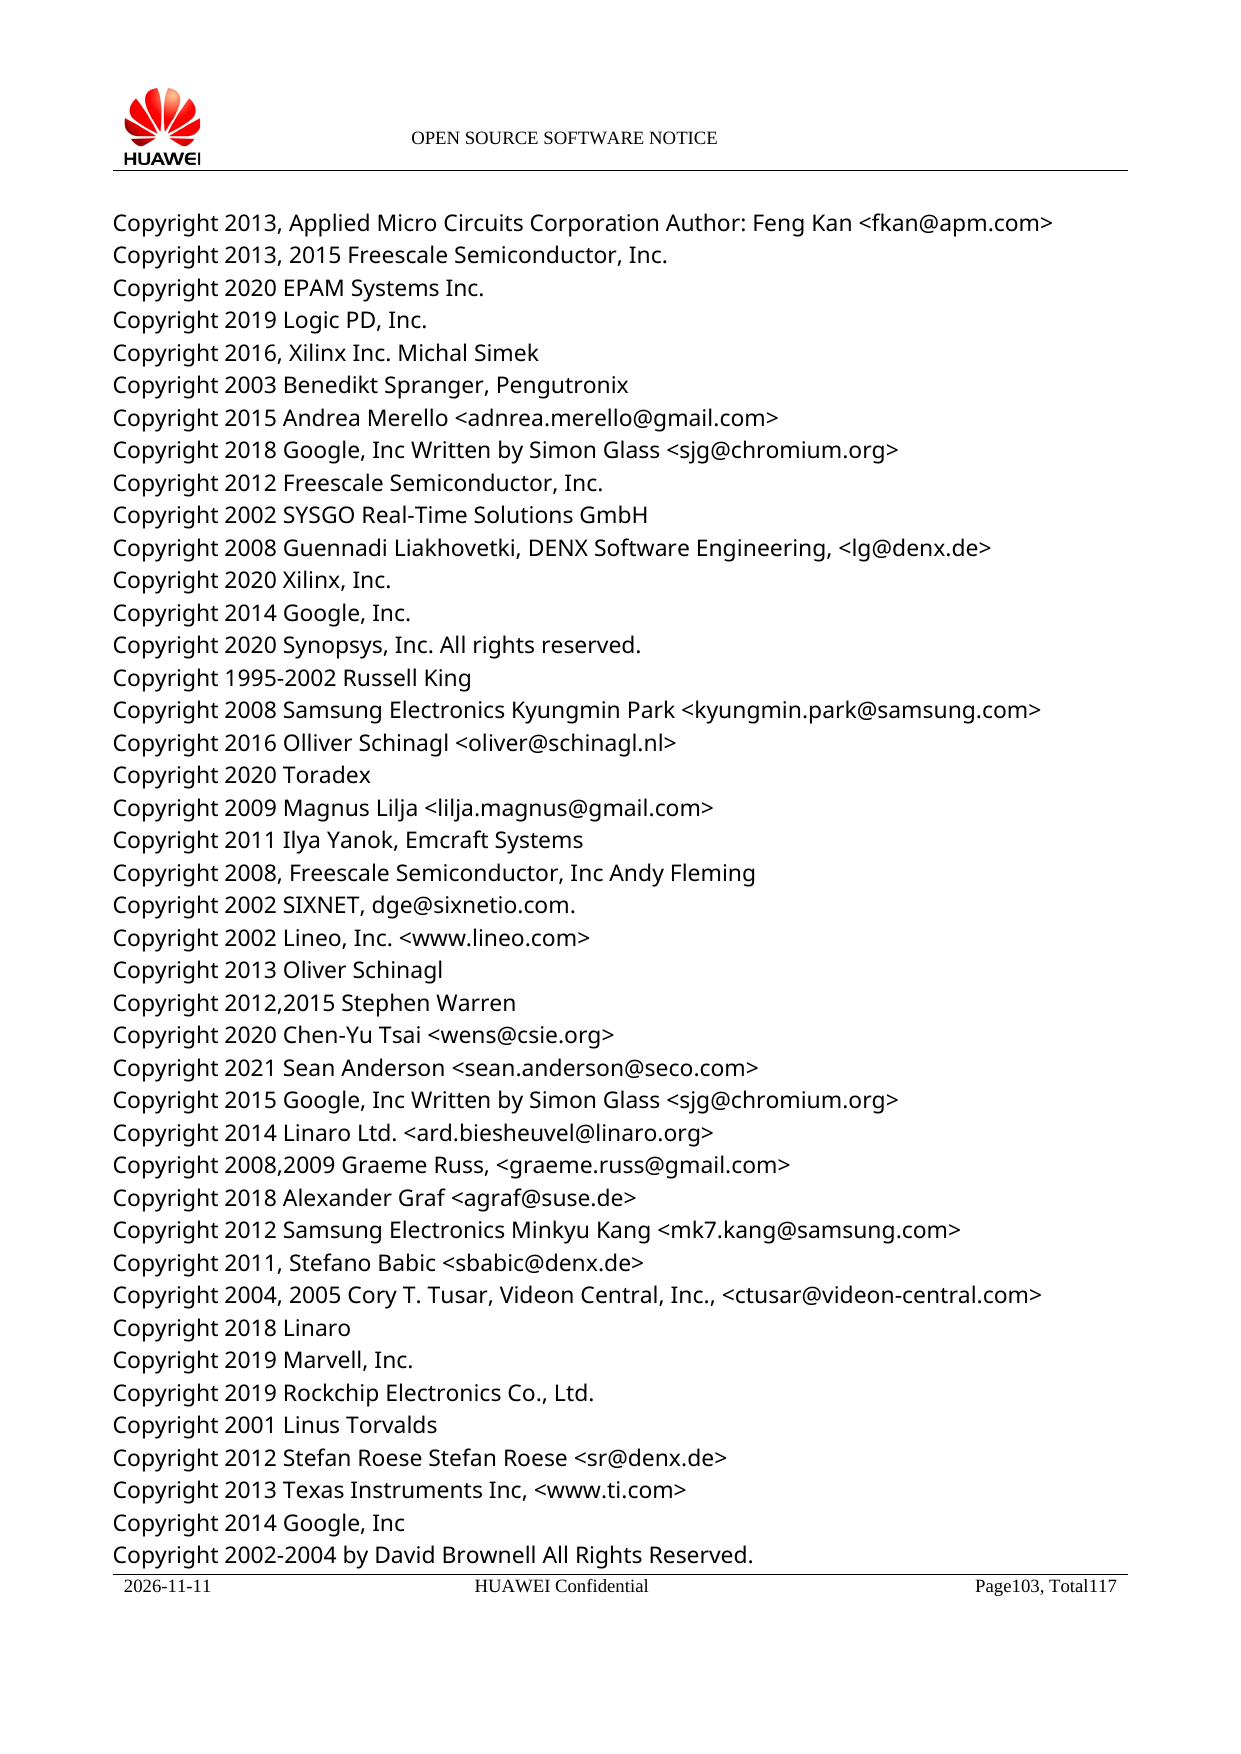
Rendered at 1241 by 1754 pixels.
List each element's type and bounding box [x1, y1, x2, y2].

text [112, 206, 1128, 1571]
picture [124, 88, 201, 165]
